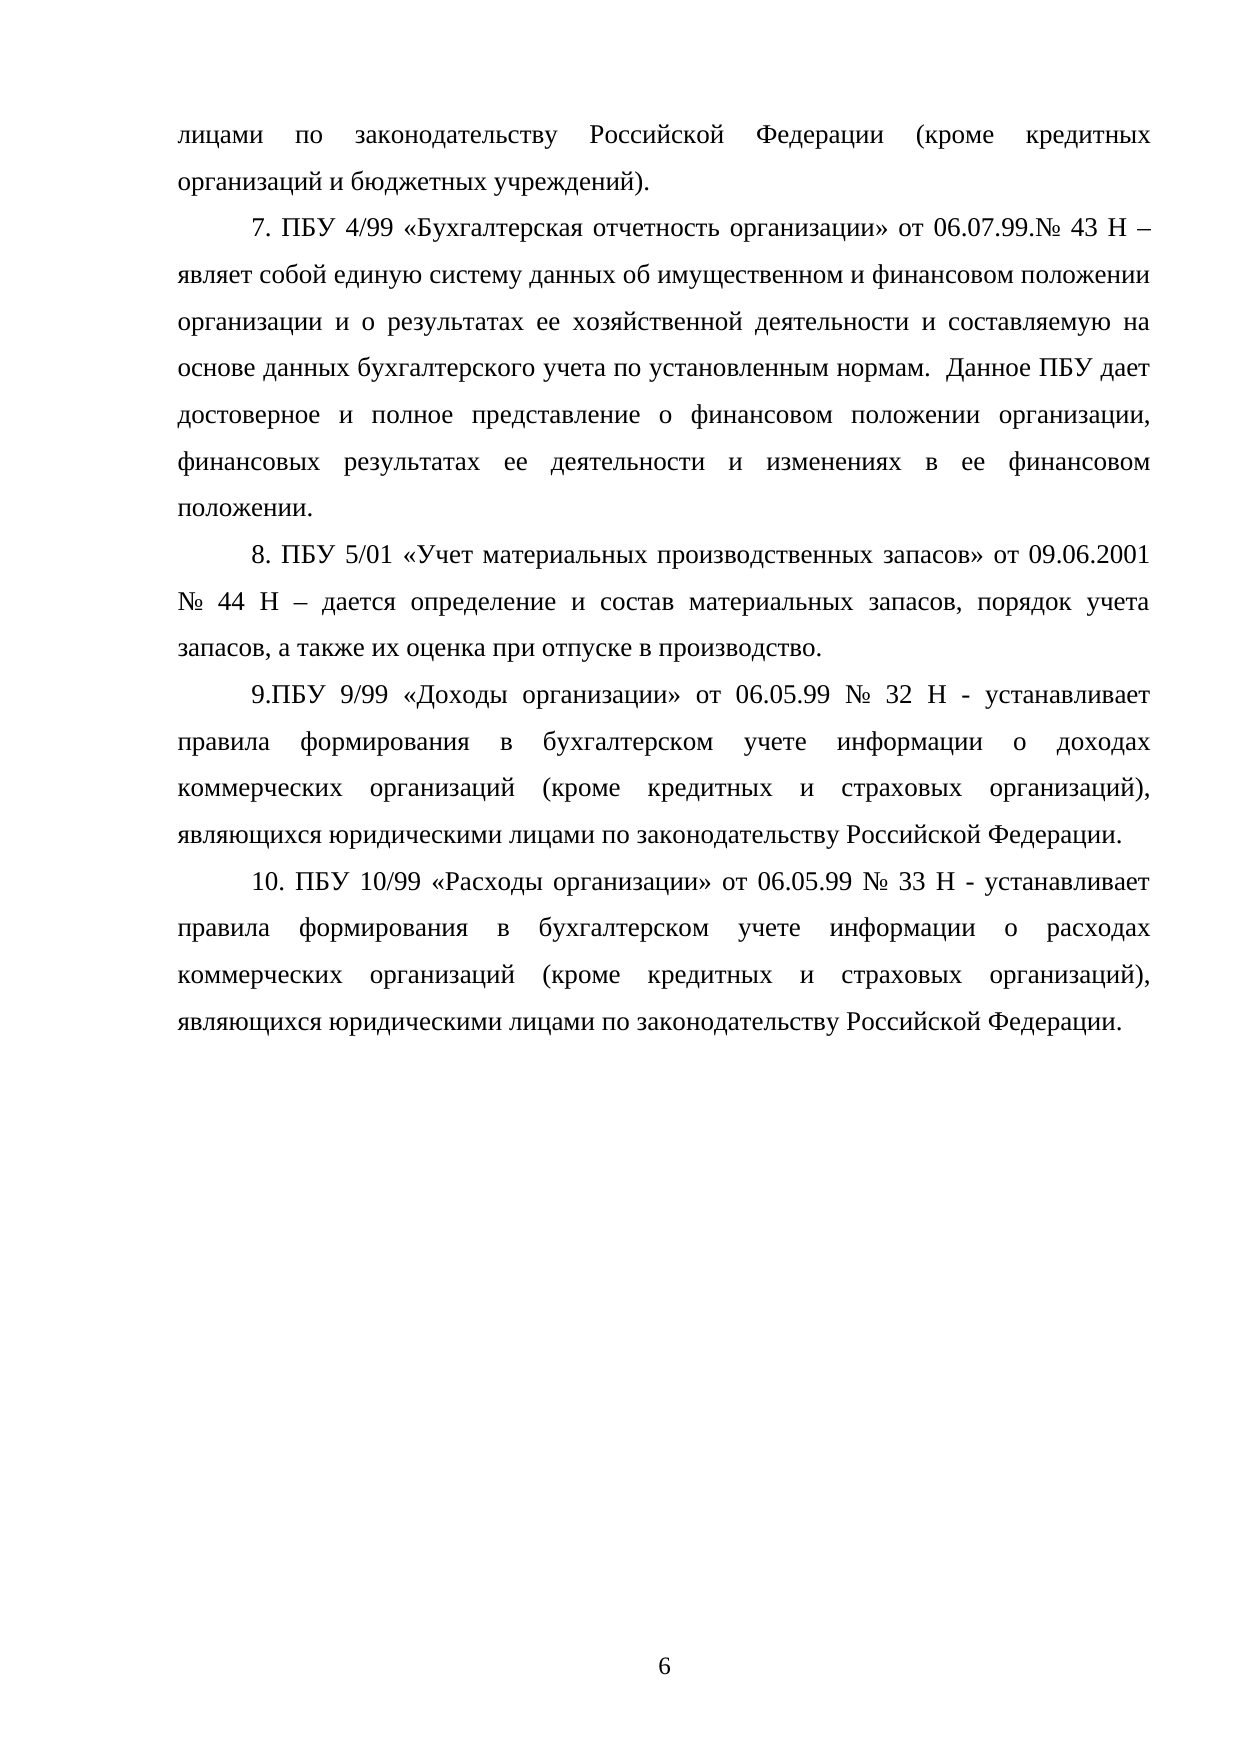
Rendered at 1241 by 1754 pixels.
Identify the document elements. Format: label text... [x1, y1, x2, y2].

text 7. ПБУ 4/99 «Бухгалтерская отчетность организации» от 06.07.99.№ 43 Н – являет собой единую систему данных об имущественном и финансовом положении организации и о результатах ее хозяйственной деятельности и составляемую на основе данных бухгалтерского учета по установленным нормам. Данное ПБУ дает достоверное и полное представление о финансовом положении организации, финансовых результатах ее деятельности и изменениях в ее финансовом положении. [177, 211, 1152, 523]
text 9.ПБУ 9/99 «Доходы организации» от 06.05.99 № 32 Н - устанавливает правила формирования в бухгалтерском учете информации о доходах коммерческих организаций (кроме кредитных и страховых организаций), являющихся юридическими лицами по законодательству Российской Федерации. [177, 678, 1152, 849]
text 8. ПБУ 5/01 «Учет материальных производственных запасов» от 09.06.2001 № 44 Н – дается определение и состав материальных запасов, порядок учета запасов, а также их оценка при отпуске в производство. [177, 538, 1152, 663]
text 10. ПБУ 10/99 «Расходы организации» от 06.05.99 № 33 Н - устанавливает правила формирования в бухгалтерском учете информации о расходах коммерческих организаций (кроме кредитных и страховых организаций), являющихся юридическими лицами по законодательству Российской Федерации. [177, 865, 1152, 1036]
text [177, 118, 1152, 196]
